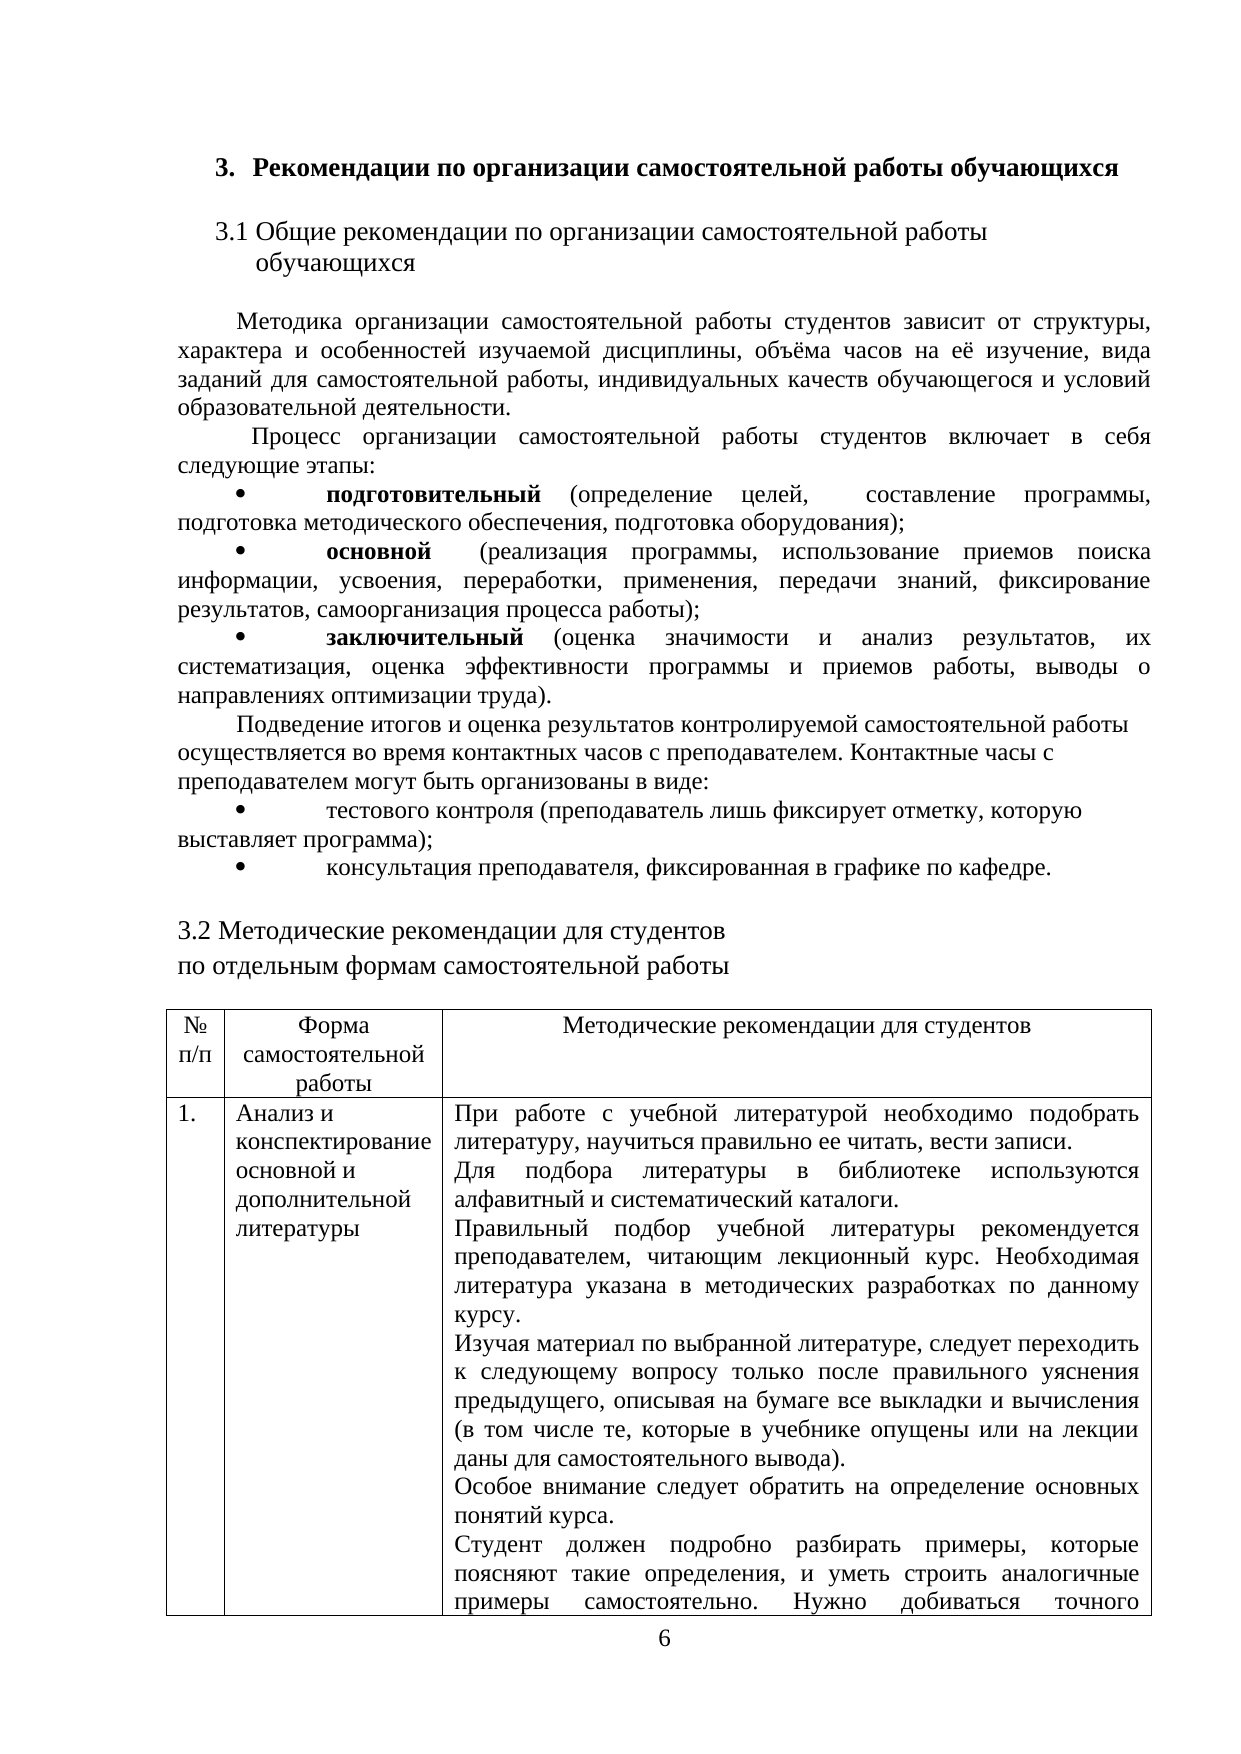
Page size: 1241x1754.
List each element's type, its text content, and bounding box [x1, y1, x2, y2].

text Методика организации самостоятельной работы студентов зависит от структуры, характера и особенностей изучаемой дисциплины, объёма часов на её изучение, вида заданий для самостоятельной работы, индивидуальных качеств обучающегося и условий образовательной деятельности. [177, 306, 1152, 421]
table_header Методические рекомендации для студентов [443, 1010, 1151, 1097]
subtitle по отдельным формам самостоятельной работы [177, 949, 1152, 981]
table_header № п/п [167, 1010, 224, 1097]
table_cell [225, 1098, 442, 1615]
list консультация преподавателя, фиксированная в графике по кафедре. [177, 852, 1152, 881]
subtitle Рекомендации по организации самостоятельной работы обучающихся [215, 151, 1152, 182]
text Подведение итогов и оценка результатов контролируемой самостоятельной работы осуществляется во время контактных часов с преподавателем. Контактные часы с преподавателем могут быть организованы в виде: [177, 709, 1152, 795]
subtitle 3.2 Методические рекомендации для студентов [177, 914, 1152, 945]
list заключительный (оценка значимости и анализ результатов, их систематизация, оценка эффективности программы и приемов работы, выводы о направлениях оптимизации труда). [177, 622, 1152, 709]
text Процесс организации самостоятельной работы студентов включает в себя следующие этапы: [177, 421, 1152, 479]
subtitle Общие рекомендации по организации самостоятельной работы обучающихся [215, 215, 1152, 277]
table_cell 1. [167, 1098, 224, 1615]
table_header Форма самостоятельной работы [225, 1010, 442, 1097]
list подготовительный (определение целей, составление программы, подготовка методического обеспечения, подготовка оборудования); [177, 479, 1152, 536]
list тестового контроля (преподаватель лишь фиксирует отметку, которую выставляет программа); [177, 795, 1152, 852]
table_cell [443, 1098, 1151, 1615]
list основной (реализация программы, использование приемов поиска информации, усвоения, переработки, применения, передачи знаний, фиксирование результатов, самоорганизация процесса работы); [177, 536, 1152, 622]
